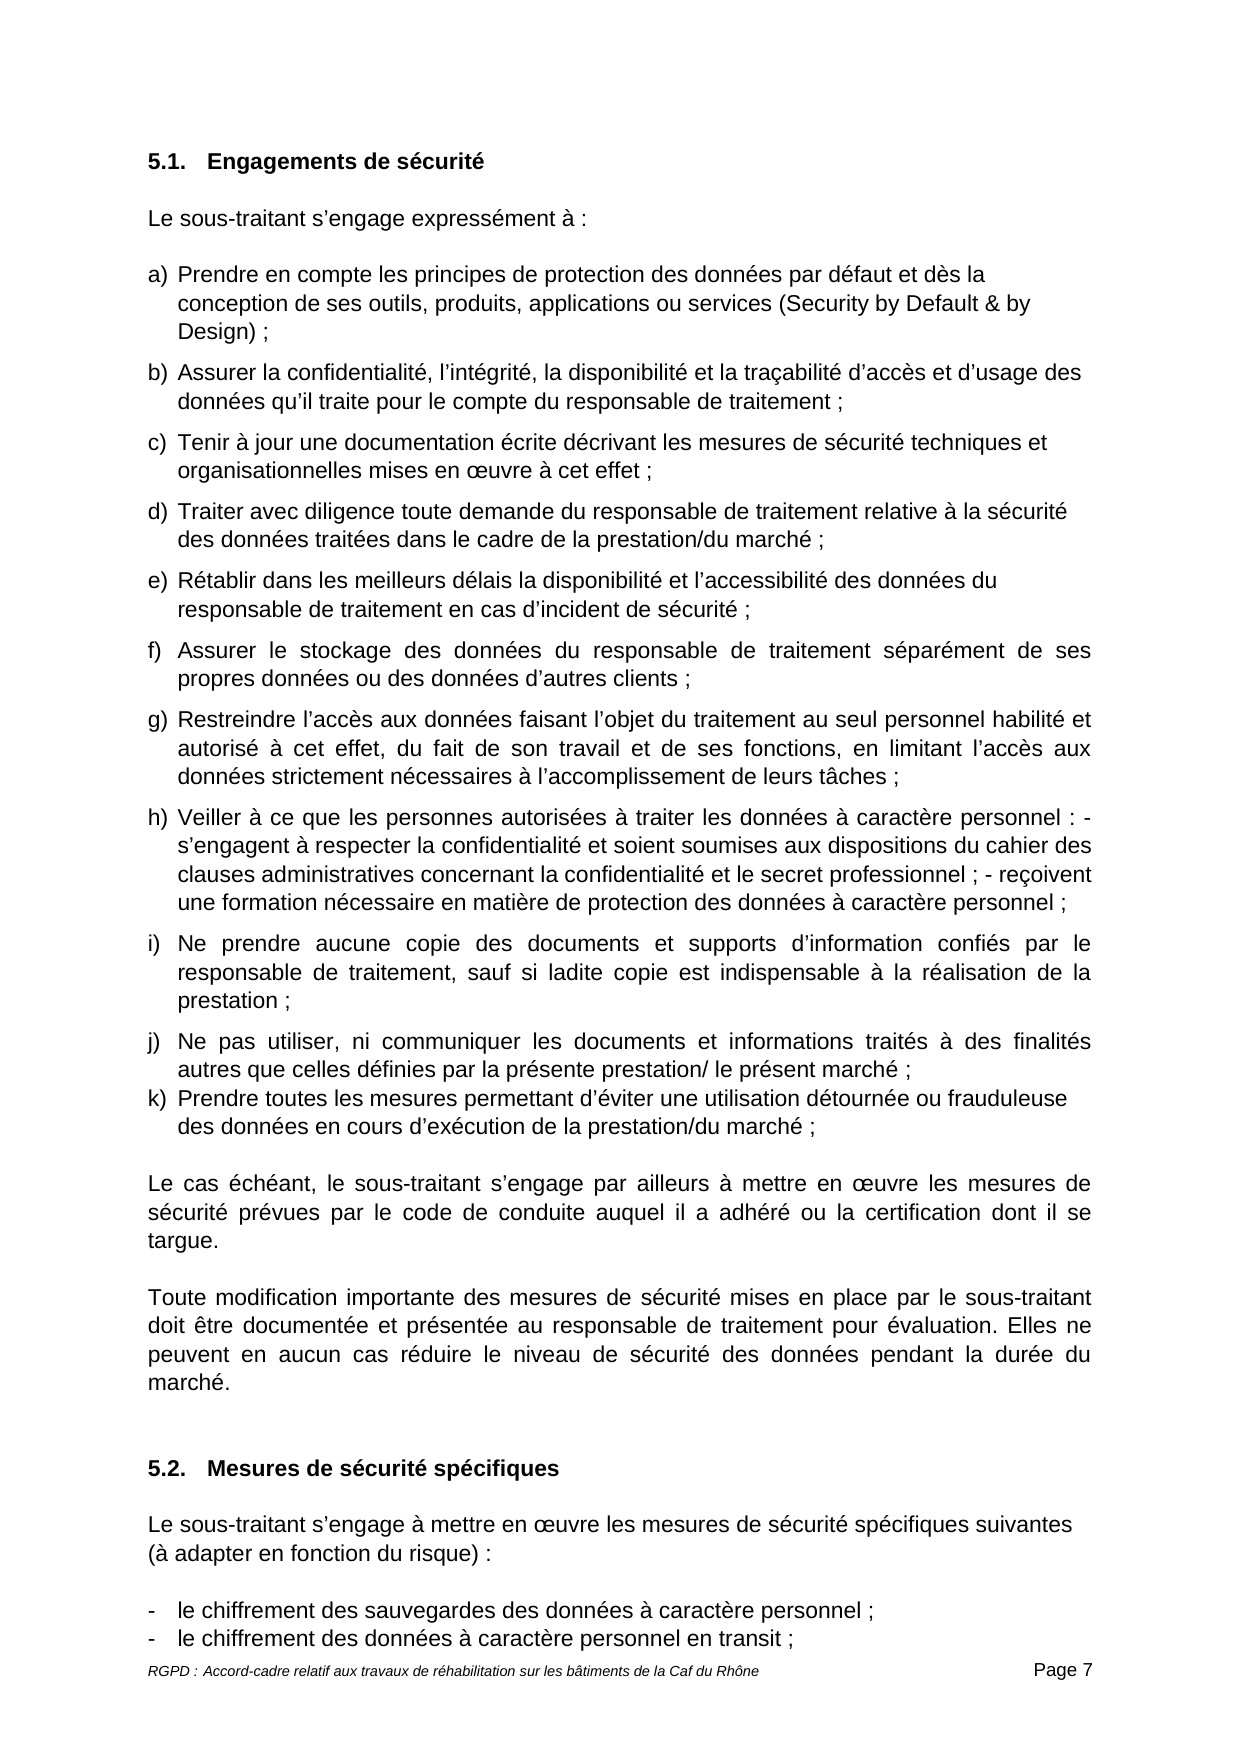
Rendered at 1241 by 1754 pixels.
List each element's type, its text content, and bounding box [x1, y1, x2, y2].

list Engagements de sécurité [148, 148, 1092, 174]
text a) Prendre en compte les principes de protection des données par défaut et dès la conception de ses outils, produits, applications ou services (Security by Default & by Design) ; [148, 261, 1092, 345]
text c) Tenir à jour une documentation écrite décrivant les mesures de sécurité techniques et organisationnelles mises en œuvre à cet effet ; [148, 429, 1092, 483]
text - le chiffrement des sauvegardes des données à caractère personnel ; [148, 1597, 1092, 1623]
text g) Restreindre l’accès aux données faisant l’objet du traitement au seul personnel habilité et autorisé à cet effet, du fait de son travail et de ses fonctions, en limitant l’accès aux données strictement nécessaires à l’accomplissement de leurs tâches ; [148, 706, 1092, 789]
text j) Ne pas utiliser, ni communiquer les documents et informations traités à des finalités autres que celles définies par la présente prestation/ le présent marché ; [148, 1028, 1092, 1083]
text Le cas échéant, le sous-traitant s’engage par ailleurs à mettre en œuvre les mesures de sécurité prévues par le code de conduite auquel il a adhéré ou la certification dont il se targue. [148, 1170, 1092, 1253]
text Le sous-traitant s’engage expressément à : [148, 204, 1092, 231]
text d) Traiter avec diligence toute demande du responsable de traitement relative à la sécurité des données traitées dans le cadre de la prestation/du marché ; [148, 498, 1092, 553]
text b) Assurer la confidentialité, l’intégrité, la disponibilité et la traçabilité d’accès et d’usage des données qu’il traite pour le compte du responsable de traitement ; [148, 359, 1092, 414]
text i) Ne prendre aucune copie des documents et supports d’information confiés par le responsable de traitement, sauf si ladite copie est indispensable à la réalisation de la prestation ; [148, 930, 1092, 1013]
text - le chiffrement des données à caractère personnel en transit ; [148, 1625, 1092, 1652]
text e) Rétablir dans les meilleurs délais la disponibilité et l’accessibilité des données du responsable de traitement en cas d’incident de sécurité ; [148, 567, 1092, 622]
list Mesures de sécurité spécifiques [148, 1454, 1092, 1481]
text Le sous-traitant s’engage à mettre en œuvre les mesures de sécurité spécifiques suivantes (à adapter en fonction du risque) : [148, 1511, 1092, 1566]
text Toute modification importante des mesures de sécurité mises en place par le sous-traitant doit être documentée et présentée au responsable de traitement pour évaluation. Elles ne peuvent en aucun cas réduire le niveau de sécurité des données pendant la durée du marché. [148, 1284, 1092, 1396]
text k) Prendre toutes les mesures permettant d’éviter une utilisation détournée ou frauduleuse des données en cours d’exécution de la prestation/du marché ; [148, 1085, 1092, 1140]
text h) Veiller à ce que les personnes autorisées à traiter les données à caractère personnel : - s’engagent à respecter la confidentialité et soient soumises aux dispositions du cahier des clauses administratives concernant la confidentialité et le secret professionnel ; - reçoivent une formation nécessaire en matière de protection des données à caractère personnel ; [148, 804, 1092, 916]
text f) Assurer le stockage des données du responsable de traitement séparément de ses propres données ou des données d’autres clients ; [148, 637, 1092, 692]
